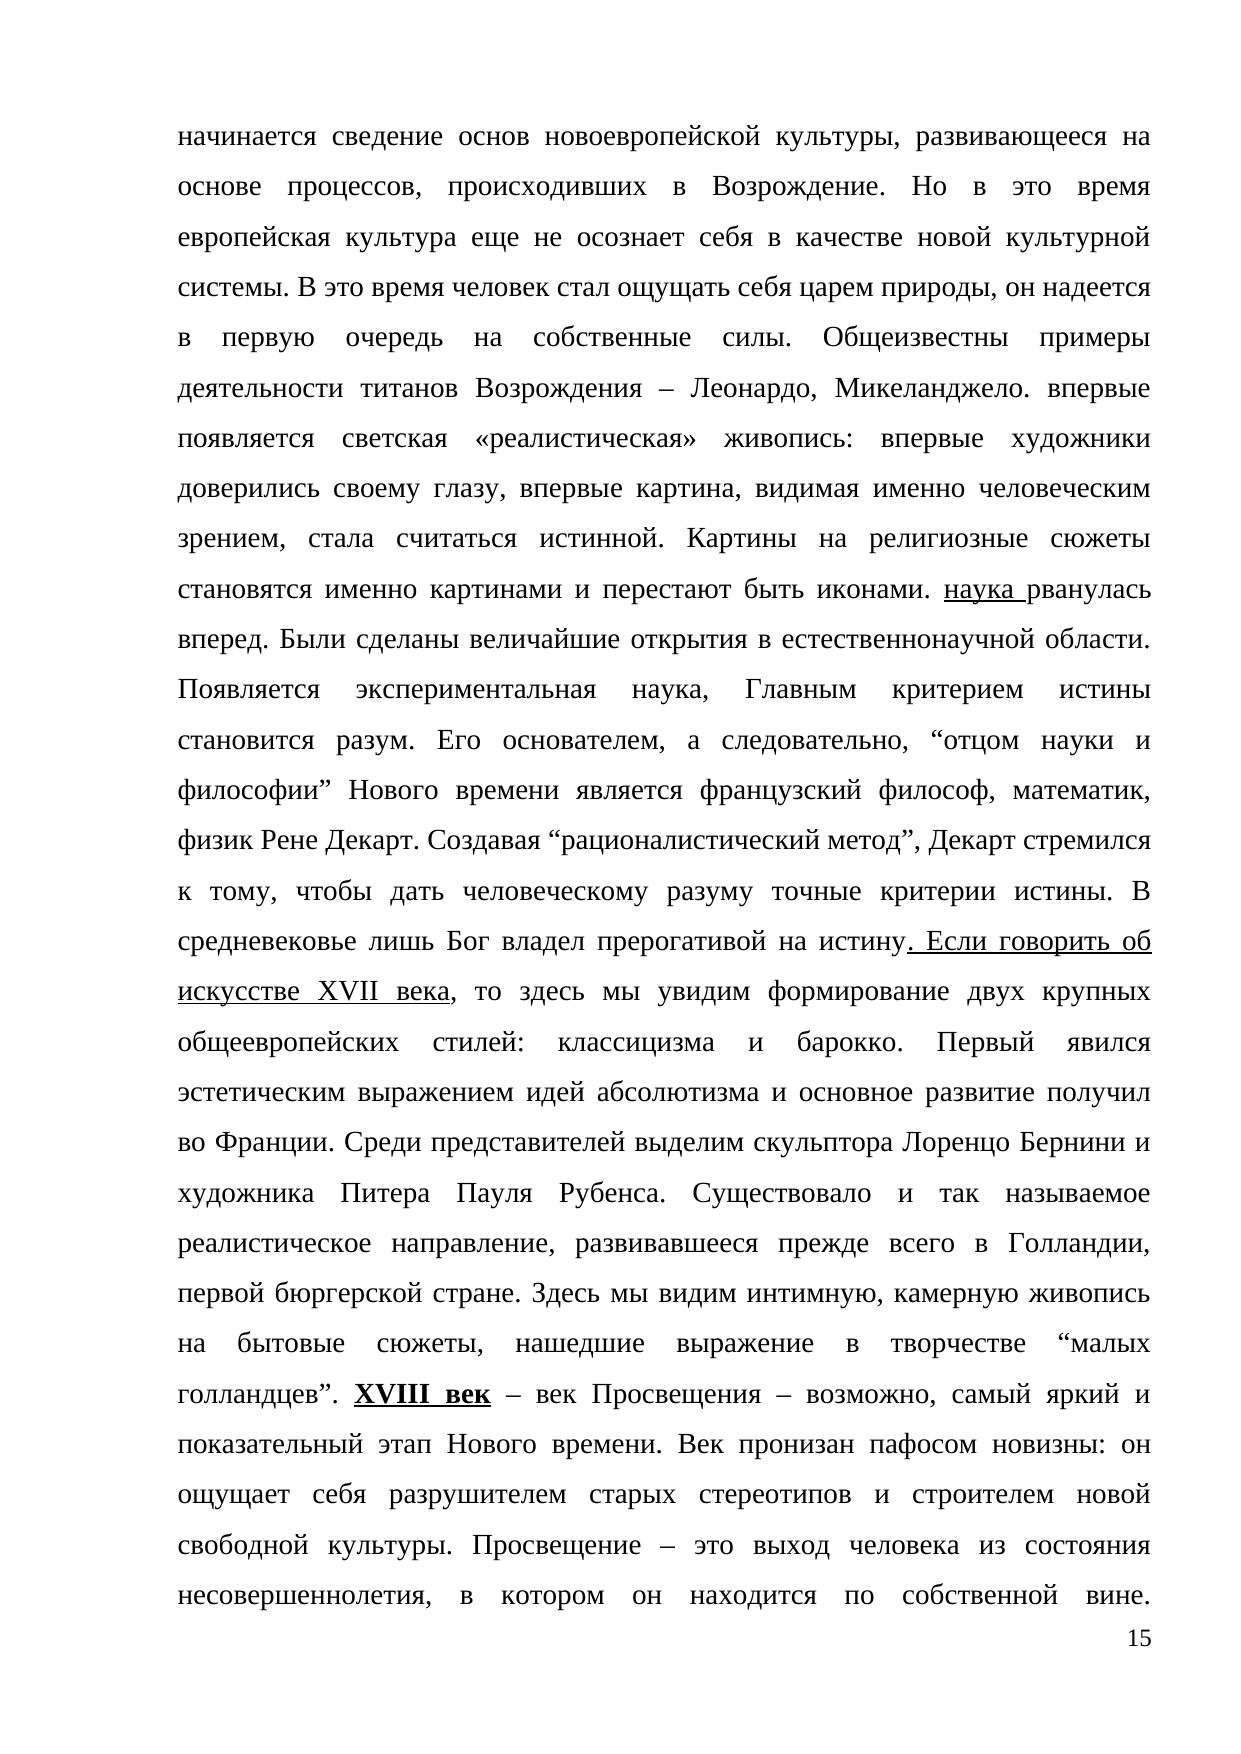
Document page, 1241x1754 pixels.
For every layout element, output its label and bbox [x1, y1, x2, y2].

text [177, 118, 1152, 1611]
